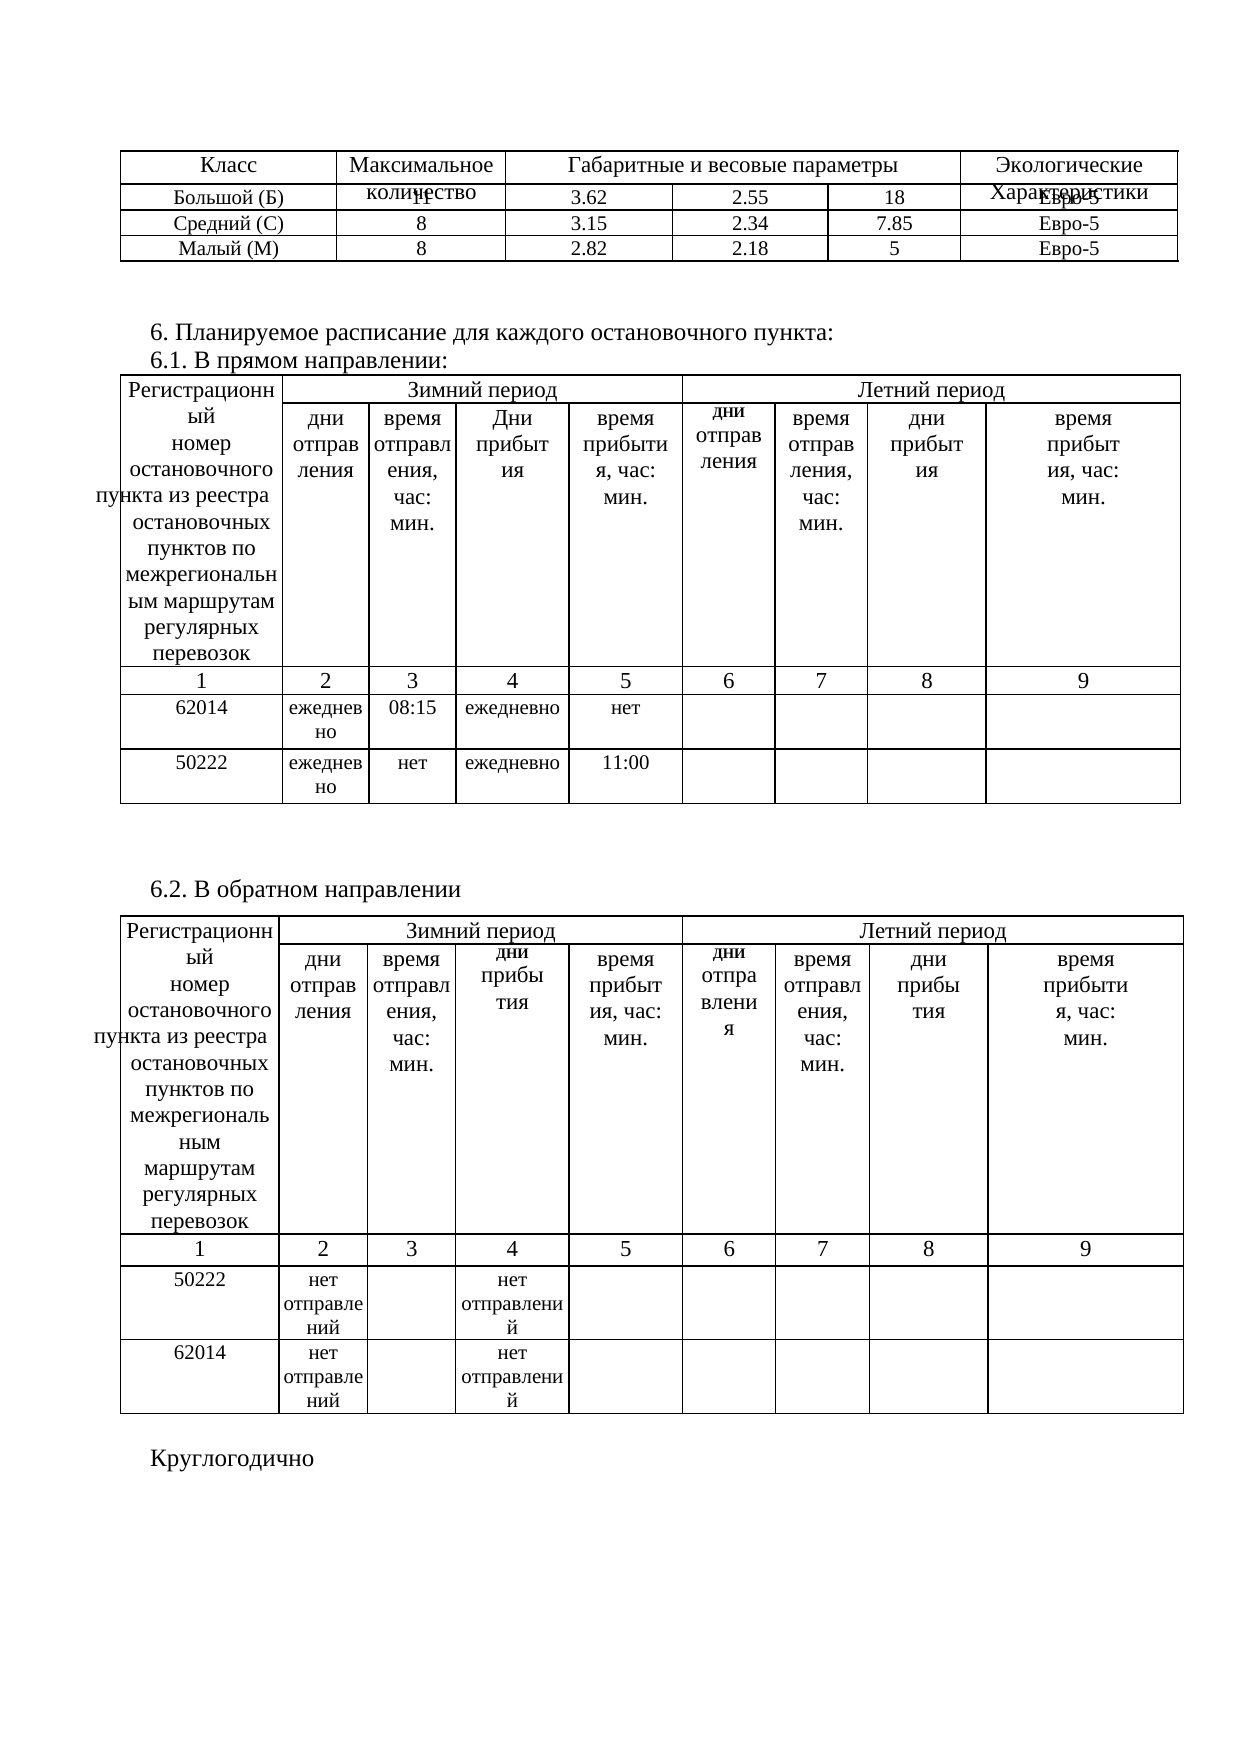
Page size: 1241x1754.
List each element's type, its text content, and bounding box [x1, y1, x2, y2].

table_cell 4 [457, 667, 568, 694]
table_cell Дни прибыт ия [457, 404, 568, 666]
table_cell время прибыт ия, час: мин. [987, 404, 1180, 666]
table_cell Евро-5 [961, 236, 1177, 260]
table_cell [683, 695, 774, 748]
text Круглогодично [150, 1443, 1090, 1472]
table_cell 9 [989, 1235, 1183, 1265]
table_cell ДНИ отпра влени я [683, 945, 775, 1233]
table_cell 62014 [121, 1340, 278, 1412]
table_cell 8 [337, 236, 505, 260]
table_cell ДНИ отправ ления [683, 404, 774, 666]
text 6.1. В прямом направлении: [150, 346, 1090, 374]
table_cell 4 [456, 1235, 568, 1265]
table_cell Средний (С) [121, 211, 336, 234]
table_cell [570, 1340, 682, 1412]
table_cell [870, 1267, 987, 1339]
table_cell 5 [570, 667, 682, 694]
table_header Экологические Характеристики [961, 152, 1177, 183]
table_cell время отправл ения, час: мин. [776, 945, 869, 1233]
table_cell [989, 1340, 1183, 1412]
table_cell [989, 1267, 1183, 1339]
table_cell 6 [683, 667, 774, 694]
table_cell Малый (М) [121, 236, 336, 260]
table_cell 6 [683, 1235, 775, 1265]
table_cell ежедневно [457, 750, 568, 802]
table_header Максимальное количество [337, 152, 505, 183]
table_cell дни прибыт ия [868, 404, 985, 666]
table_cell 1 [121, 667, 282, 694]
table_cell [683, 750, 774, 802]
table_cell нет отправлений [280, 1340, 367, 1412]
table_cell 08:15 [370, 695, 455, 748]
table_cell время прибыти я, час: мин. [570, 404, 682, 666]
table_cell [987, 750, 1180, 802]
table_cell 2 [280, 1235, 367, 1265]
table_cell время прибыти я, час: мин. [989, 945, 1183, 1233]
table_cell 9 [987, 667, 1180, 694]
table_cell ДНИ прибы тия [456, 945, 568, 1233]
table_cell время отправ ления, час: мин. [776, 404, 867, 666]
table_cell время отправл ения, час: мин. [370, 404, 455, 666]
table_cell [776, 1340, 869, 1412]
table_cell 3.62 [506, 185, 672, 209]
table_cell 2 [283, 667, 368, 694]
table_cell 1 [121, 1235, 278, 1265]
table_cell [683, 1267, 775, 1339]
table_cell 50222 [121, 1267, 278, 1339]
table_cell 2.34 [673, 211, 827, 234]
table_header Регистрационный номер остановочного пункта из реестра остановочных пунктов по межрегиональным маршрутам регулярных перевозок [121, 917, 278, 1233]
table_cell нет отправлений [456, 1267, 568, 1339]
table_cell ежедневно [457, 695, 568, 748]
table_cell ежедневно [283, 750, 368, 802]
table_cell Евро-5 [961, 211, 1177, 234]
table_header Летний период [683, 917, 1183, 943]
table_cell нет отправлений [456, 1340, 568, 1412]
table_header Зимний период [283, 376, 682, 402]
table_cell [368, 1267, 455, 1339]
table_cell дни отправ ления [280, 945, 367, 1233]
table_header Габаритные и весовые параметры [506, 152, 960, 183]
table_cell 50222 [121, 750, 282, 802]
table_cell [683, 1340, 775, 1412]
text 6.2. В обратном направлении [150, 874, 1090, 903]
table_cell время прибыт ия, час: мин. [570, 945, 682, 1233]
table_cell 3 [370, 667, 455, 694]
table_cell [776, 1267, 869, 1339]
table_cell 18 [829, 185, 960, 209]
table_cell Большой (Б) [121, 185, 336, 209]
table_cell 5 [829, 236, 960, 260]
table_cell дни прибы тия [870, 945, 987, 1233]
table_cell нет отправлений [280, 1267, 367, 1339]
table_header Класс [121, 152, 336, 183]
table_cell 2.55 [673, 185, 827, 209]
text 6. Планируемое расписание для каждого остановочного пункта: [150, 317, 1090, 346]
table_cell 8 [868, 667, 985, 694]
table_cell нет [570, 695, 682, 748]
table_cell 3 [368, 1235, 455, 1265]
table_cell 8 [870, 1235, 987, 1265]
table_cell 7 [776, 1235, 869, 1265]
table_cell 62014 [121, 695, 282, 748]
table_cell [987, 695, 1180, 748]
table_cell 11 [337, 185, 505, 209]
table_cell 8 [337, 211, 505, 234]
table_cell [868, 695, 985, 748]
table_cell время отправл ения, час: мин. [368, 945, 455, 1233]
table_cell 5 [570, 1235, 682, 1265]
table_cell нет [370, 750, 455, 802]
table_cell [868, 750, 985, 802]
table_cell 3.15 [506, 211, 672, 234]
table_cell [776, 695, 867, 748]
table_cell 7.85 [829, 211, 960, 234]
table_cell дни отправ ления [283, 404, 368, 666]
table_cell [776, 750, 867, 802]
table_cell 11:00 [570, 750, 682, 802]
table_cell 2.82 [506, 236, 672, 260]
table_cell ежедневно [283, 695, 368, 748]
table_cell [368, 1340, 455, 1412]
table_cell Евро-5 [961, 185, 1177, 209]
table_cell 7 [776, 667, 867, 694]
table_cell 2.18 [673, 236, 827, 260]
table_header Регистрационный номер остановочного пункта из реестра остановочных пунктов по межрегиональным маршрутам регулярных перевозок [121, 376, 282, 666]
table_cell [870, 1340, 987, 1412]
table_header Зимний период [280, 917, 682, 943]
table_cell [570, 1267, 682, 1339]
table_header Летний период [683, 376, 1180, 402]
